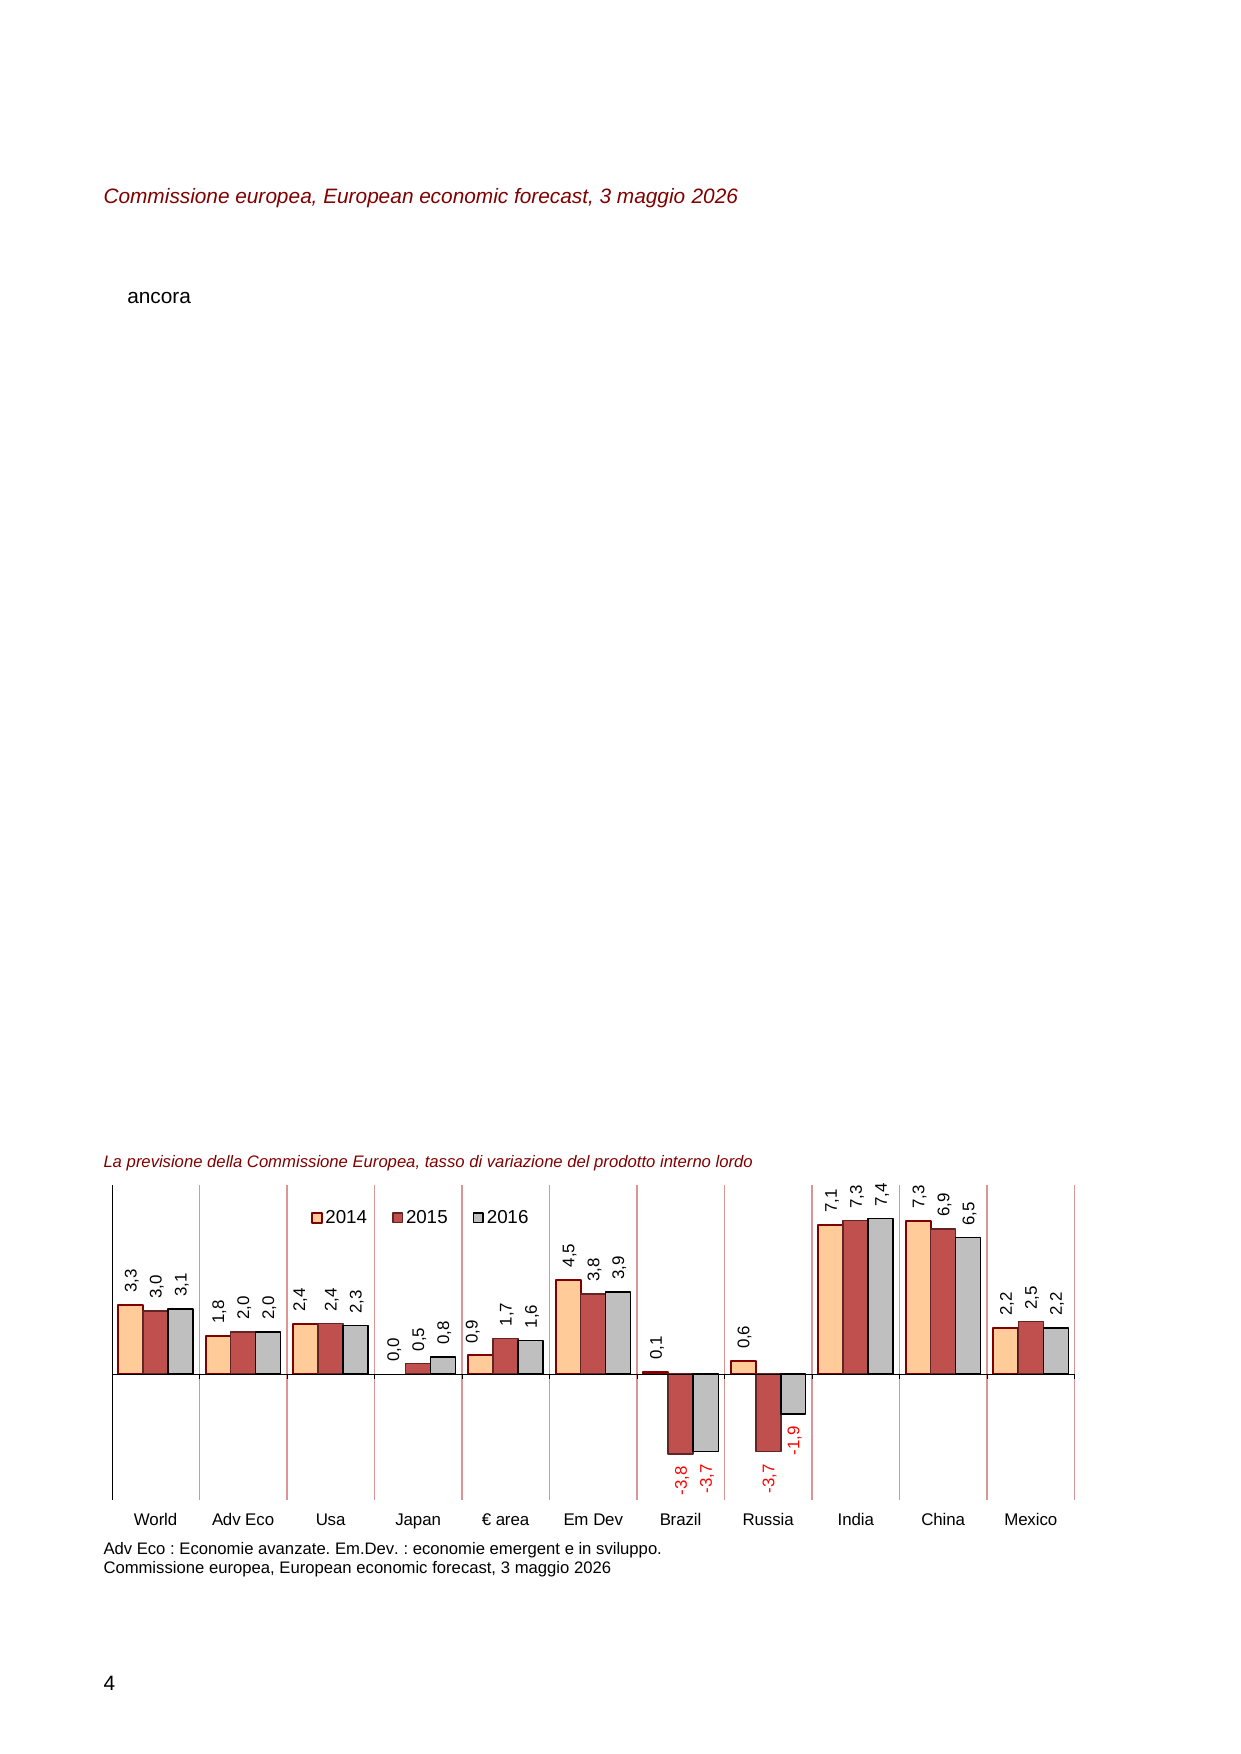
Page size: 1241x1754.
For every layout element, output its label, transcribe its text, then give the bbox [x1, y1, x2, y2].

subtitle Commissione europea, European economic forecast, 3 maggio 2016 [103, 183, 1078, 208]
table_cell Adv Eco : Economie avanzate. Em.Dev. : economie emergent e in sviluppo. Commissione europea, European economic forecast, 3 maggio 2016 [103, 1532, 1078, 1577]
table_header La previsione della Commissione Europea, tasso di variazione del prodotto interno lordo [103, 1152, 1078, 1171]
text ancora [103, 283, 1078, 308]
table_cell [103, 1171, 1078, 1532]
